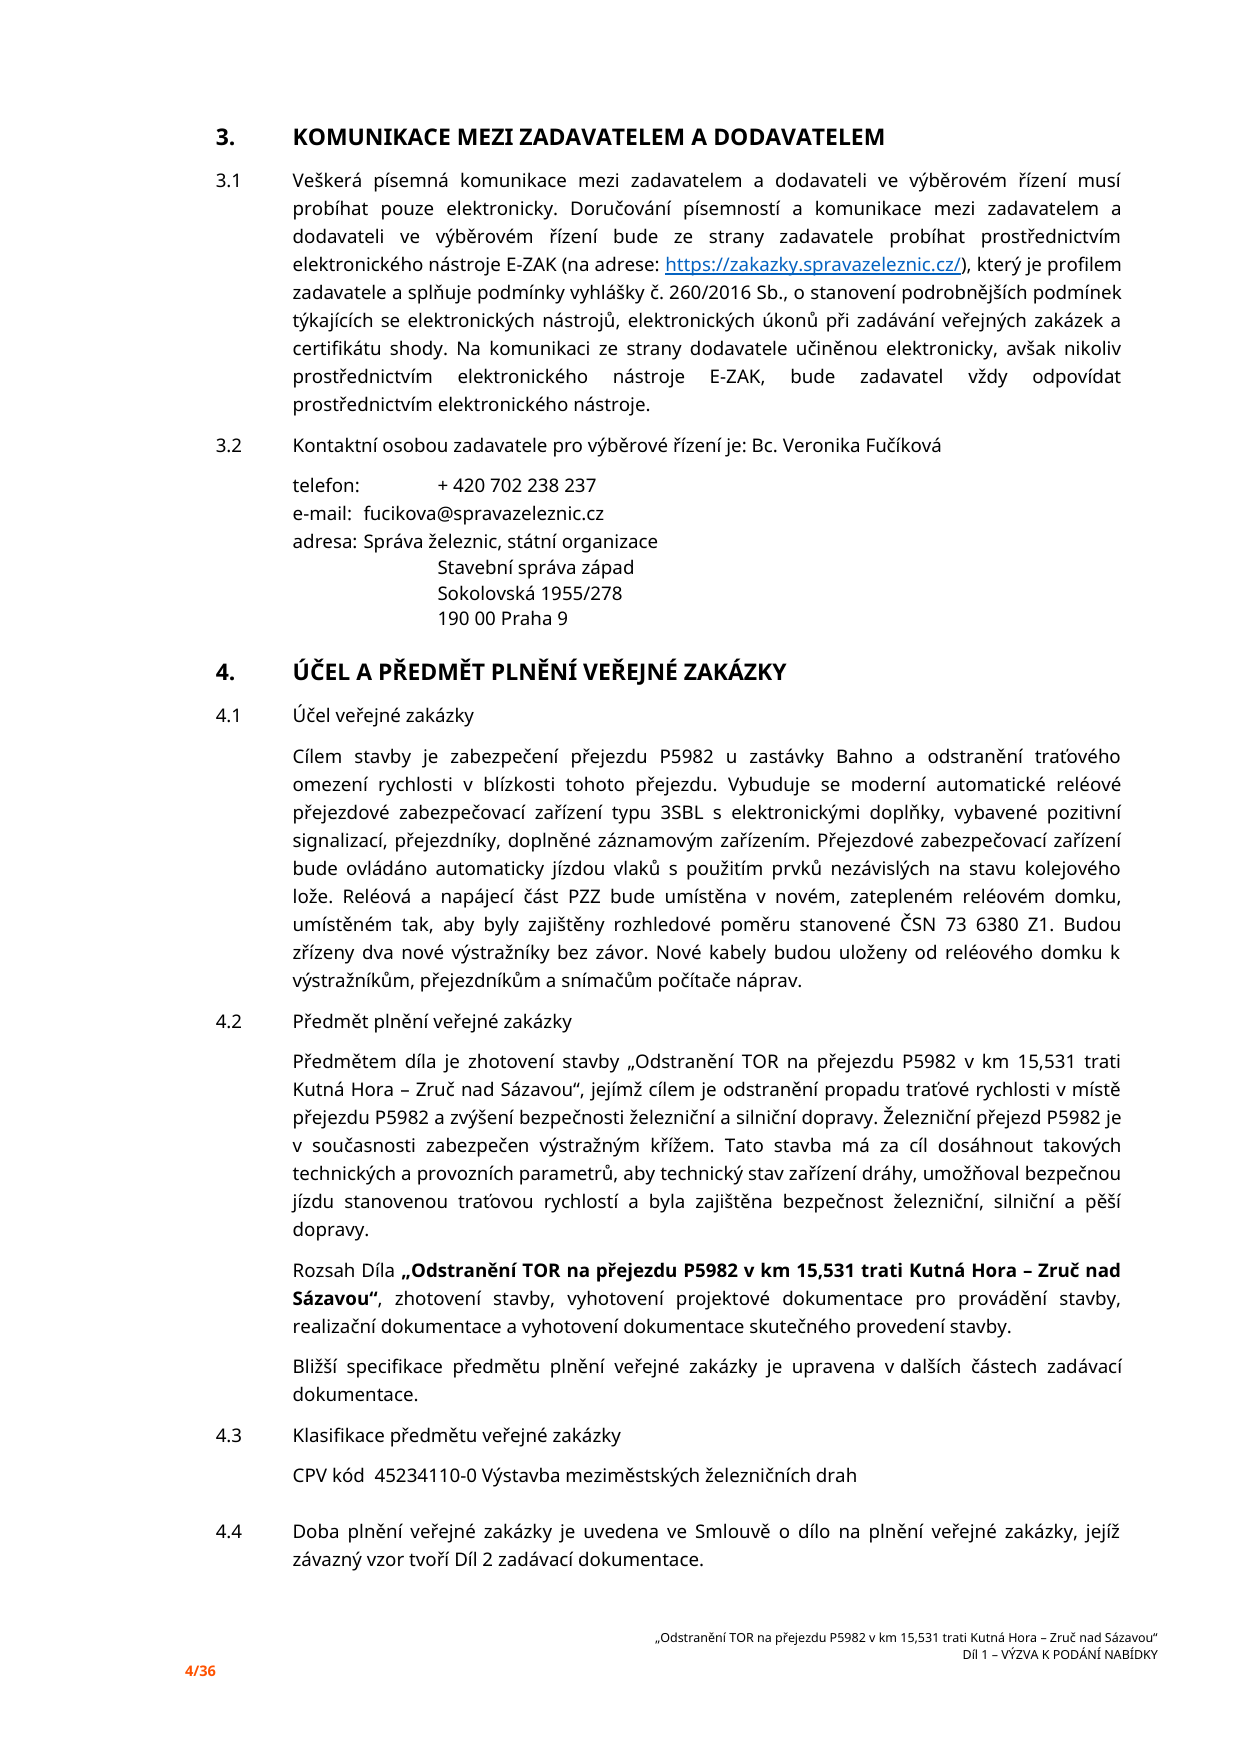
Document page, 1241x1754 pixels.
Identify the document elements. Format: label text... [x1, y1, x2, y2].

text Předmět plnění veřejné zakázky [216, 1008, 1122, 1033]
text ÚČEL A PŘEDMĚT PLNĚNÍ VEŘEJNÉ ZAKÁZKY [216, 656, 1122, 687]
text telefon: + 420 702 238 237 [292, 473, 1122, 498]
text Účel veřejné zakázky [216, 703, 1122, 728]
text Veškerá písemná komunikace mezi zadavatelem a dodavateli ve výběrovém řízení musí probíhat pouze elektronicky. Doručování písemností a komunikace mezi zadavatelem a dodavateli ve výběrovém řízení bude ze strany zadavatele probíhat prostřednictvím elektronického nástroje E-ZAK (na adrese: https://zakazky.spravazeleznic.cz/), který je profilem zadavatele a splňuje podmínky vyhlášky č. 260/2016 Sb., o stanovení podrobnějších podmínek týkajících se elektronických nástrojů, elektronických úkonů při zadávání veřejných zakázek a certifikátu shody. Na komunikaci ze strany dodavatele učiněnou elektronicky, avšak nikoliv prostřednictvím elektronického nástroje E-ZAK, bude zadavatel vždy odpovídat prostřednictvím elektronického nástroje. [216, 167, 1122, 417]
text Klasifikace předmětu veřejné zakázky [216, 1422, 1122, 1448]
text Cílem stavby je zabezpečení přejezdu P5982 u zastávky Bahno a odstranění traťového omezení rychlosti v blízkosti tohoto přejezdu. Vybuduje se moderní automatické reléové přejezdové zabezpečovací zařízení typu 3SBL s elektronickými doplňky, vybavené pozitivní signalizací, přejezdníky, doplněné záznamovým zařízením. Přejezdové zabezpečovací zařízení bude ovládáno automaticky jízdou vlaků s použitím prvků nezávislých na stavu kolejového lože. Reléová a napájecí část PZZ bude umístěna v novém, zatepleném reléovém domku, umístěném tak, aby byly zajištěny rozhledové poměru stanovené ČSN 73 6380 Z1. Budou zřízeny dva nové výstražníky bez závor. Nové kabely budou uloženy od reléového domku k výstražníkům, přejezdníkům a snímačům počítače náprav. [292, 743, 1122, 993]
text 190 00 Praha 9 [292, 605, 1122, 631]
text Kontaktní osobou zadavatele pro výběrové řízení je: Bc. Veronika Fučíková [216, 432, 1122, 458]
text KOMUNIKACE MEZI ZADAVATELEM a DODAVATELEM [216, 121, 1122, 152]
text e-mail: fucikova@spravazeleznic.cz [292, 501, 1122, 526]
text Bližší specifikace předmětu plnění veřejné zakázky je upravena v dalších částech zadávací dokumentace. [292, 1354, 1122, 1407]
text Doba plnění veřejné zakázky je uvedena ve Smlouvě o dílo na plnění veřejné zakázky, jejíž závazný vzor tvoří Díl 2 zadávací dokumentace. [216, 1519, 1122, 1572]
text Rozsah Díla „Odstranění TOR na přejezdu P5982 v km 15,531 trati Kutná Hora – Zruč nad Sázavou“, zhotovení stavby, vyhotovení projektové dokumentace pro provádění stavby, realizační dokumentace a vyhotovení dokumentace skutečného provedení stavby. [292, 1257, 1122, 1339]
text Stavební správa západ [292, 554, 1122, 580]
text Sokolovská 1955/278 [292, 580, 1122, 605]
text CPV kód 45234110-0 Výstavba meziměstských železničních drah [292, 1463, 1122, 1488]
text Předmětem díla je zhotovení stavby „Odstranění TOR na přejezdu P5982 v km 15,531 trati Kutná Hora – Zruč nad Sázavou“, jejímž cílem je odstranění propadu traťové rychlosti v místě přejezdu P5982 a zvýšení bezpečnosti železniční a silniční dopravy. Železniční přejezd P5982 je v současnosti zabezpečen výstražným křížem. Tato stavba má za cíl dosáhnout takových technických a provozních parametrů, aby technický stav zařízení dráhy, umožňoval bezpečnou jízdu stanovenou traťovou rychlostí a byla zajištěna bezpečnost železniční, silniční a pěší dopravy. [292, 1048, 1122, 1242]
text adresa: Správa železnic, státní organizace [292, 529, 1122, 554]
